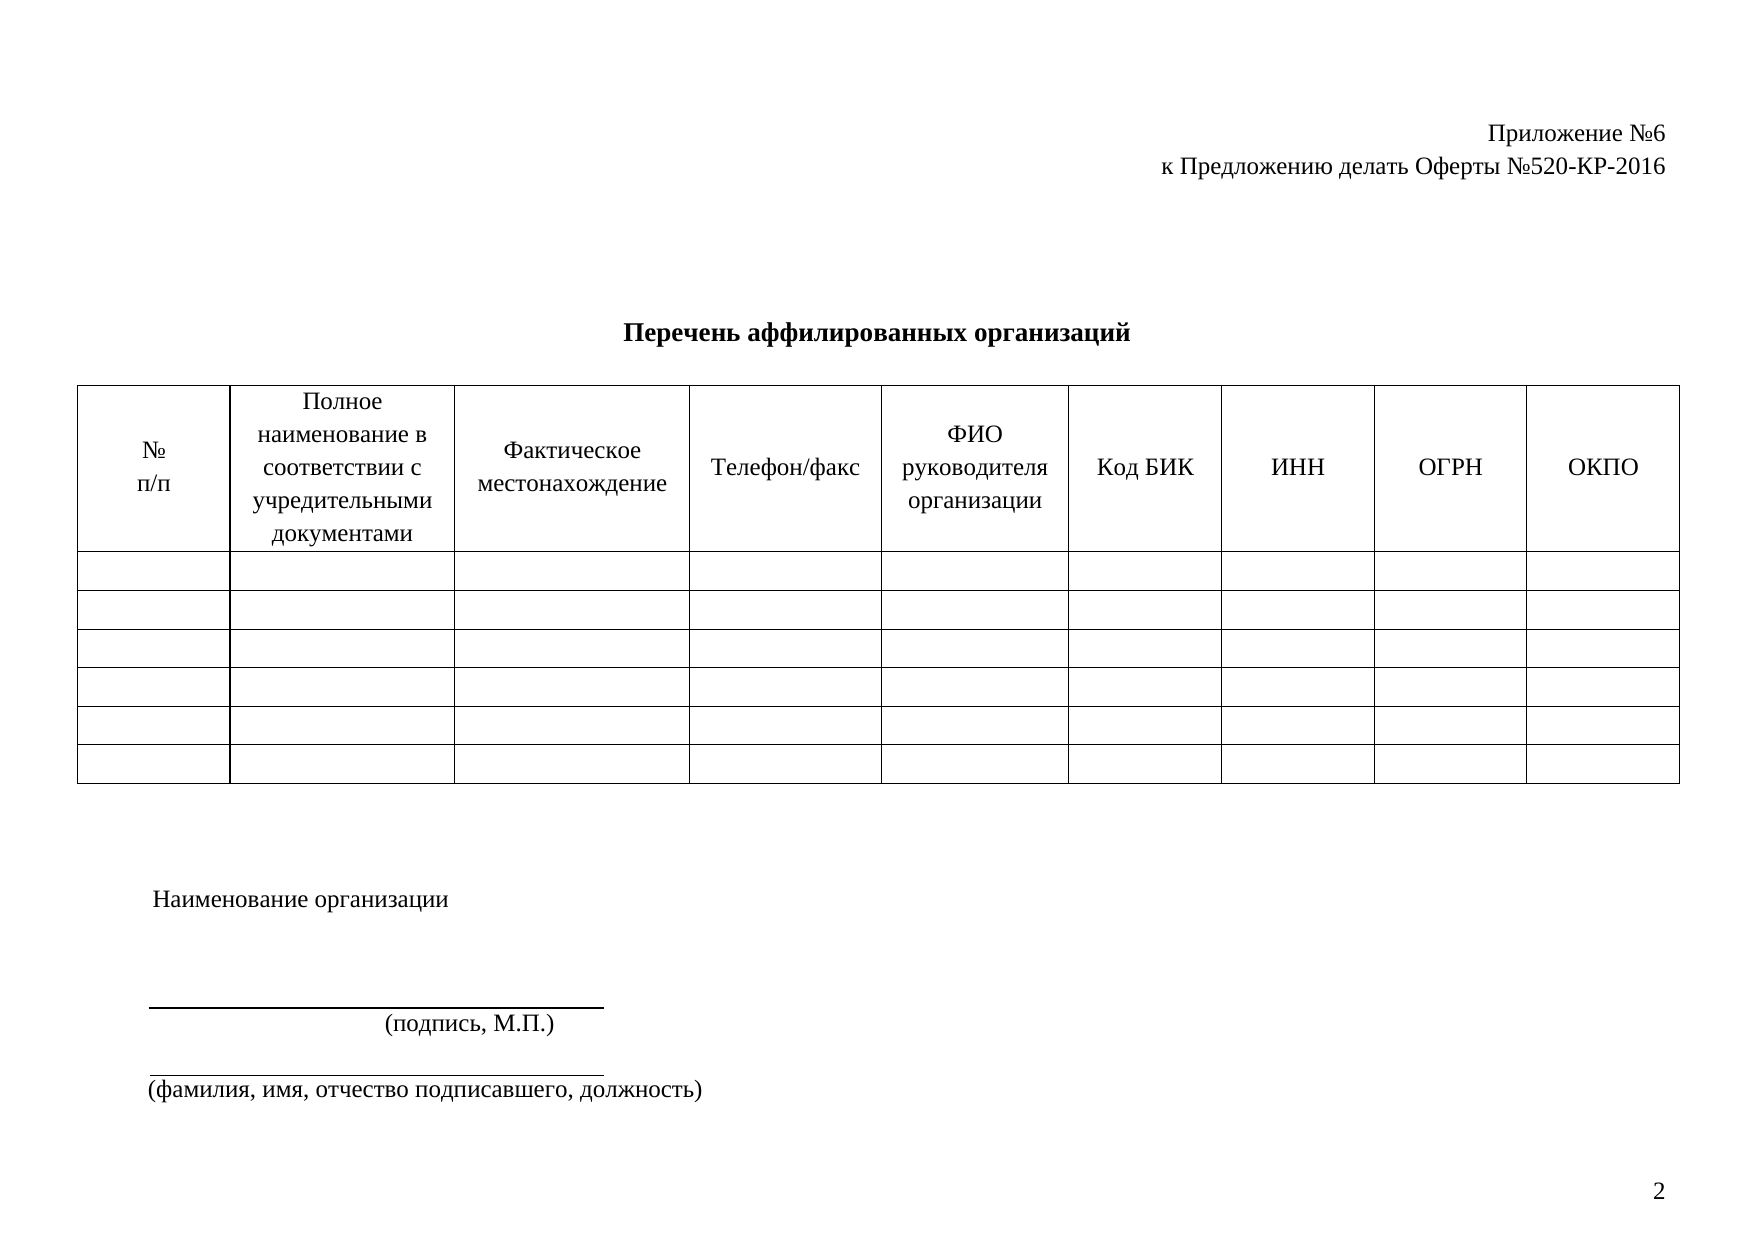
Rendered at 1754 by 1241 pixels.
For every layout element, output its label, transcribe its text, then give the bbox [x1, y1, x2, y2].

table_cell [231, 668, 454, 706]
text (подпись, М.П.) [207, 1008, 1669, 1037]
table_header Фактическое местонахождение [455, 386, 689, 551]
table_cell [231, 630, 454, 667]
table_cell [1069, 552, 1221, 590]
table_cell [690, 745, 881, 783]
table_cell [1527, 745, 1679, 783]
table_cell [690, 552, 881, 590]
text к Предложению делать Оферты №520-КР-2016 [89, 151, 1665, 180]
table_cell [1222, 745, 1374, 783]
table_cell [1527, 630, 1679, 667]
table_cell [231, 745, 454, 783]
table_cell [78, 668, 229, 706]
table_cell [882, 591, 1068, 628]
table_header Полное наименование в соответствии с учредительными документами [231, 386, 454, 551]
table_cell [1069, 668, 1221, 706]
table_cell [455, 630, 689, 667]
table_cell [690, 668, 881, 706]
table_cell [690, 630, 881, 667]
table_cell [1222, 707, 1374, 744]
table_cell [882, 552, 1068, 590]
table_cell [78, 552, 229, 590]
table_cell [455, 552, 689, 590]
table_cell [1222, 630, 1374, 667]
table_cell [1069, 745, 1221, 783]
table_cell [882, 707, 1068, 744]
table_cell [1069, 707, 1221, 744]
table_cell [1222, 668, 1374, 706]
table_cell [455, 591, 689, 628]
table_cell [455, 668, 689, 706]
table_cell [78, 745, 229, 783]
table_cell [1527, 552, 1679, 590]
table_cell [882, 668, 1068, 706]
table_header Код БИК [1069, 386, 1221, 551]
table_cell [1527, 707, 1679, 744]
table_header ОКПО [1527, 386, 1679, 551]
table_cell [1375, 745, 1526, 783]
table_cell [690, 707, 881, 744]
table_cell [455, 745, 689, 783]
table_header № п/п [78, 386, 229, 551]
table_cell [1527, 668, 1679, 706]
table_cell [1375, 668, 1526, 706]
table_cell [882, 630, 1068, 667]
text Наименование организации [89, 884, 1665, 913]
table_cell [1527, 591, 1679, 628]
table_cell [78, 630, 229, 667]
table_cell [882, 745, 1068, 783]
table_cell [1375, 552, 1526, 590]
table_cell [1069, 630, 1221, 667]
table_cell [231, 707, 454, 744]
text Перечень аффилированных организаций [89, 316, 1665, 347]
table_header Телефон/факс [690, 386, 881, 551]
table_cell [455, 707, 689, 744]
table_cell [1222, 552, 1374, 590]
table_header ИНН [1222, 386, 1374, 551]
table_cell [231, 552, 454, 590]
table_cell [1375, 591, 1526, 628]
text Приложение №6 [89, 118, 1665, 147]
table_cell [1375, 707, 1526, 744]
table_cell [1222, 591, 1374, 628]
table_cell [1375, 630, 1526, 667]
table_cell [1069, 591, 1221, 628]
table_cell [78, 707, 229, 744]
table_cell [690, 591, 881, 628]
table_header ОГРН [1375, 386, 1526, 551]
table_cell [231, 591, 454, 628]
table_cell [78, 591, 229, 628]
table_header ФИО руководителя организации [882, 386, 1068, 551]
text (фамилия, имя, отчество подписавшего, должность) [148, 1074, 1669, 1103]
